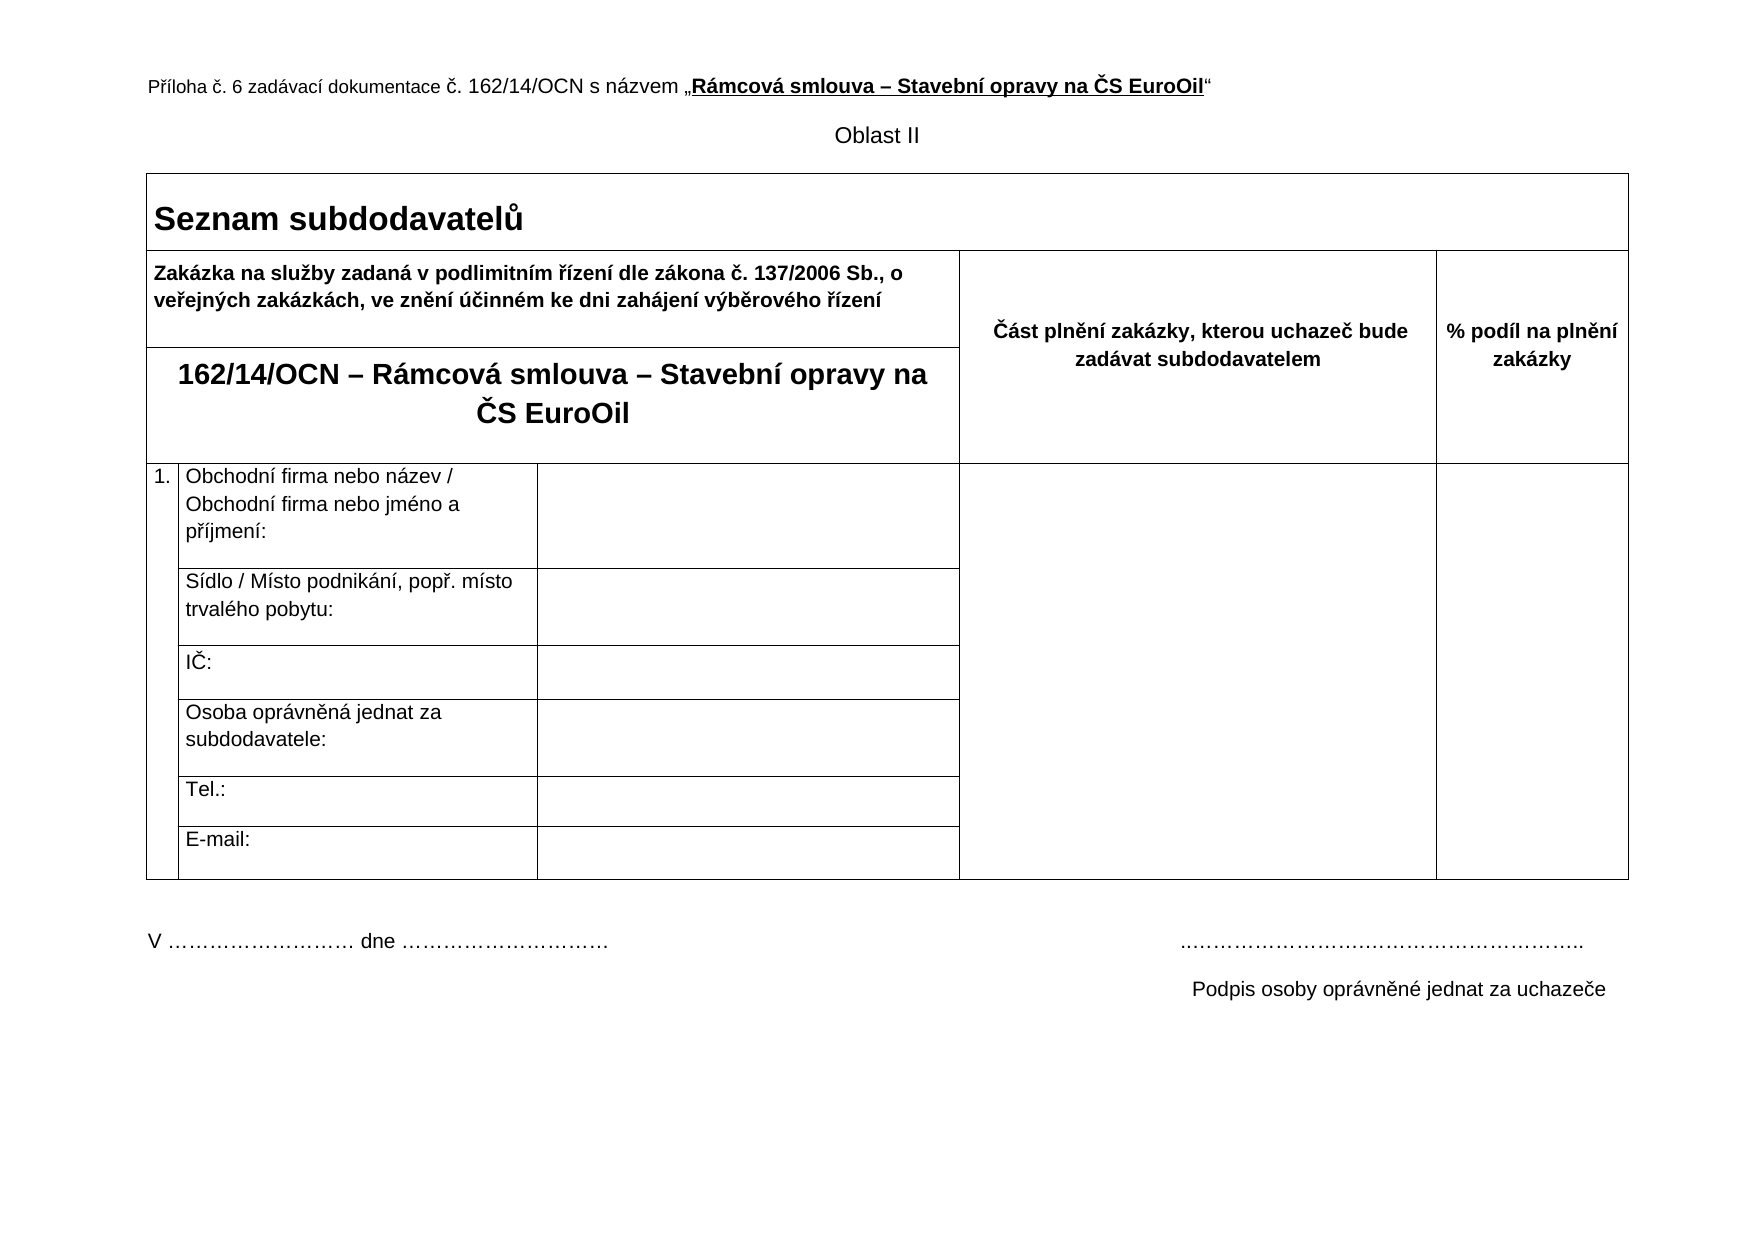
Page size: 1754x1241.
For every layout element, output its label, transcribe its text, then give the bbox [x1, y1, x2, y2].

table_cell [960, 464, 1436, 879]
table_cell 1. [147, 464, 178, 879]
table_cell Obchodní firma nebo název / Obchodní firma nebo jméno a příjmení: [179, 464, 537, 568]
table_cell Část plnění zakázky, kterou uchazeč bude zadávat subdodavatelem [960, 251, 1436, 463]
table_cell % podíl na plnění zakázky [1437, 251, 1628, 463]
table_cell Osoba oprávněná jednat za subdodavatele: [179, 700, 537, 776]
table_cell [1437, 464, 1628, 879]
table_cell Sídlo / Místo podnikání, popř. místo trvalého pobytu: [179, 569, 537, 645]
table_cell [538, 827, 959, 879]
table_cell [538, 569, 959, 645]
table_cell E-mail: [179, 827, 537, 879]
table_cell [538, 646, 959, 699]
table_cell [538, 777, 959, 826]
table_cell [538, 700, 959, 776]
text V ……………………… dne ………………………… ..…………………….………………………….. [148, 929, 1606, 953]
table_cell Tel.: [179, 777, 537, 826]
table_cell [538, 464, 959, 568]
table_header Seznam subdodavatelů [147, 174, 1628, 250]
text Podpis osoby oprávněné jednat za uchazeče [148, 977, 1606, 1001]
table_cell 162/14/OCN – Rámcová smlouva – Stavební opravy na ČS EuroOil [147, 348, 959, 463]
table_cell IČ: [179, 646, 537, 699]
table_cell Zakázka na služby zadaná v podlimitním řízení dle zákona č. 137/2006 Sb., o veřejných zakázkách, ve znění účinném ke dni zahájení výběrového řízení [147, 251, 959, 347]
